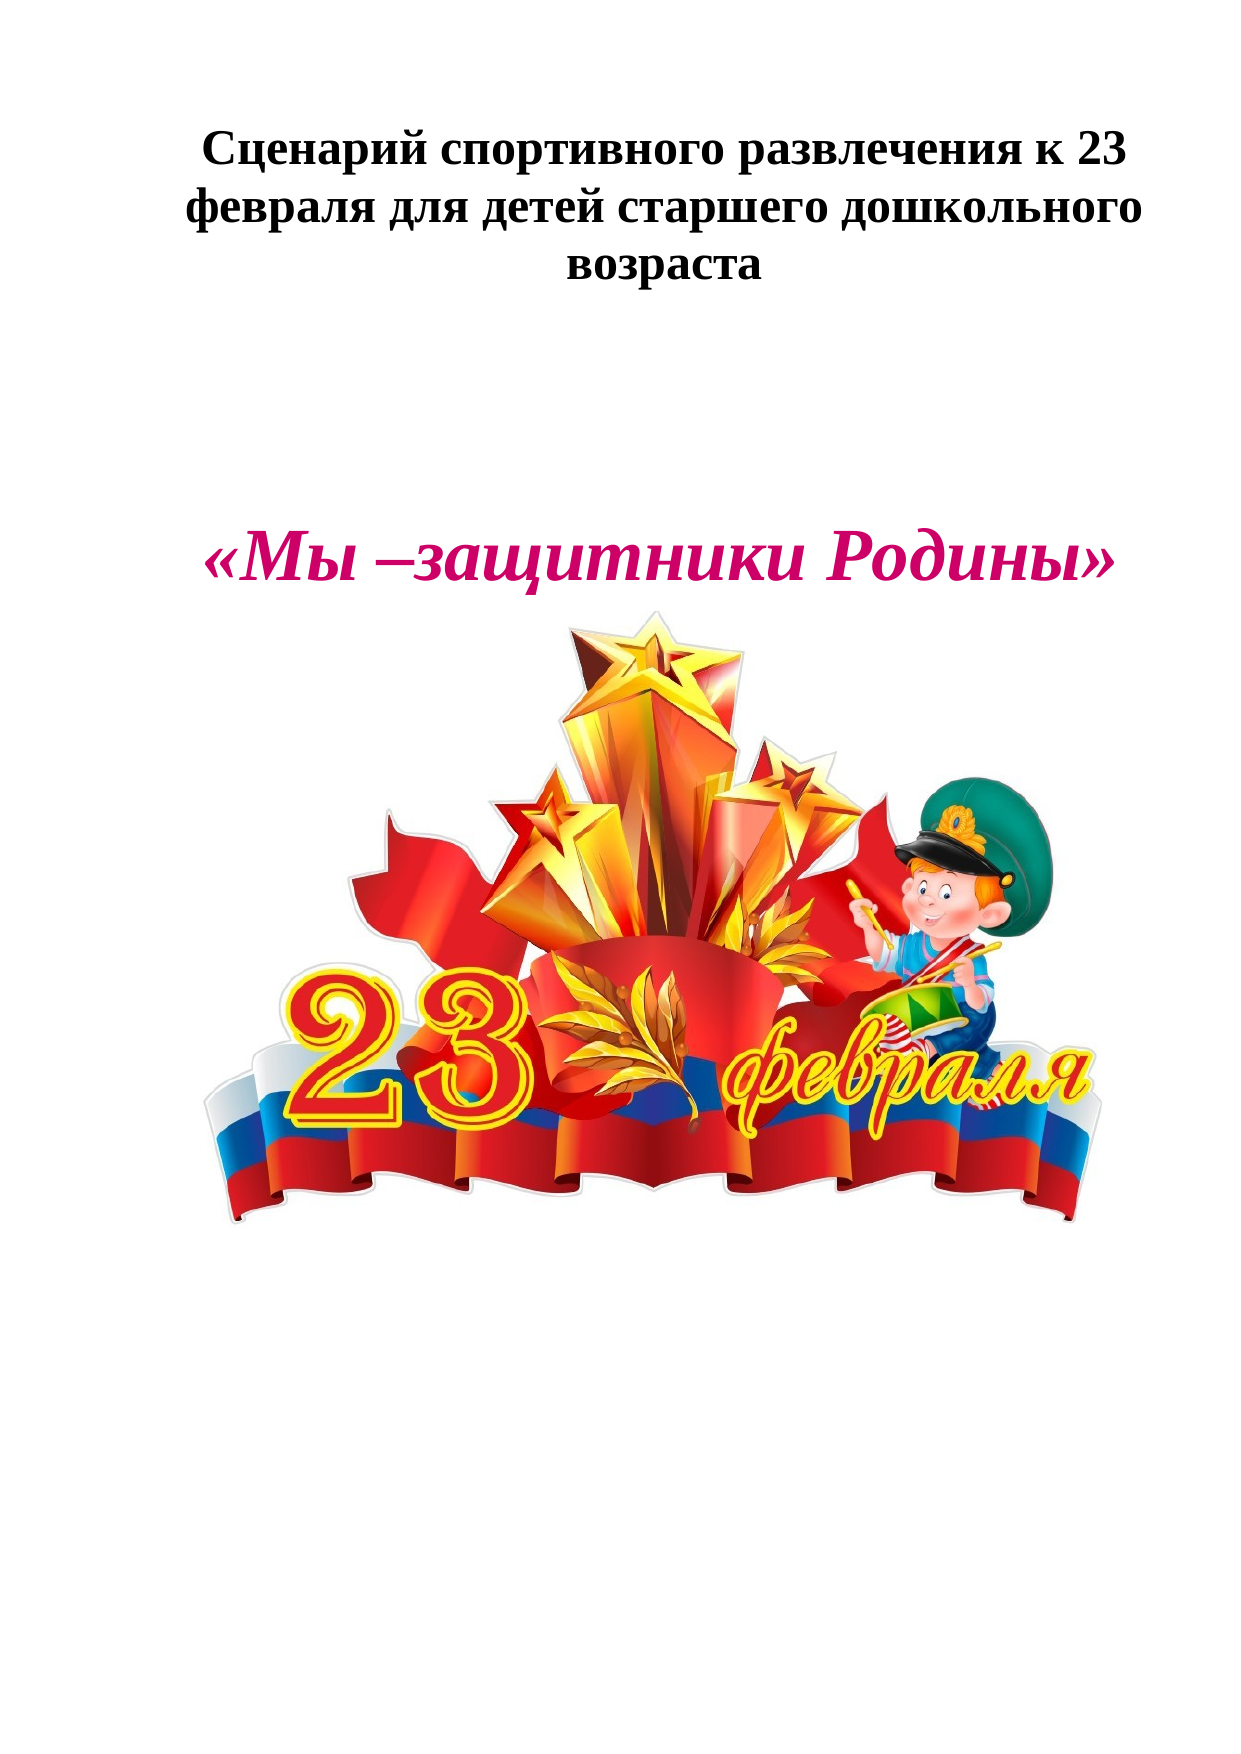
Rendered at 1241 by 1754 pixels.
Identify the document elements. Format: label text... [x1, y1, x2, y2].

text Сценарий спортивного развлечения к 23 февраля для детей старшего дошкольного возраста [177, 118, 1152, 291]
text «Мы –защитники Родины» [177, 510, 1152, 596]
picture [177, 611, 1152, 1262]
